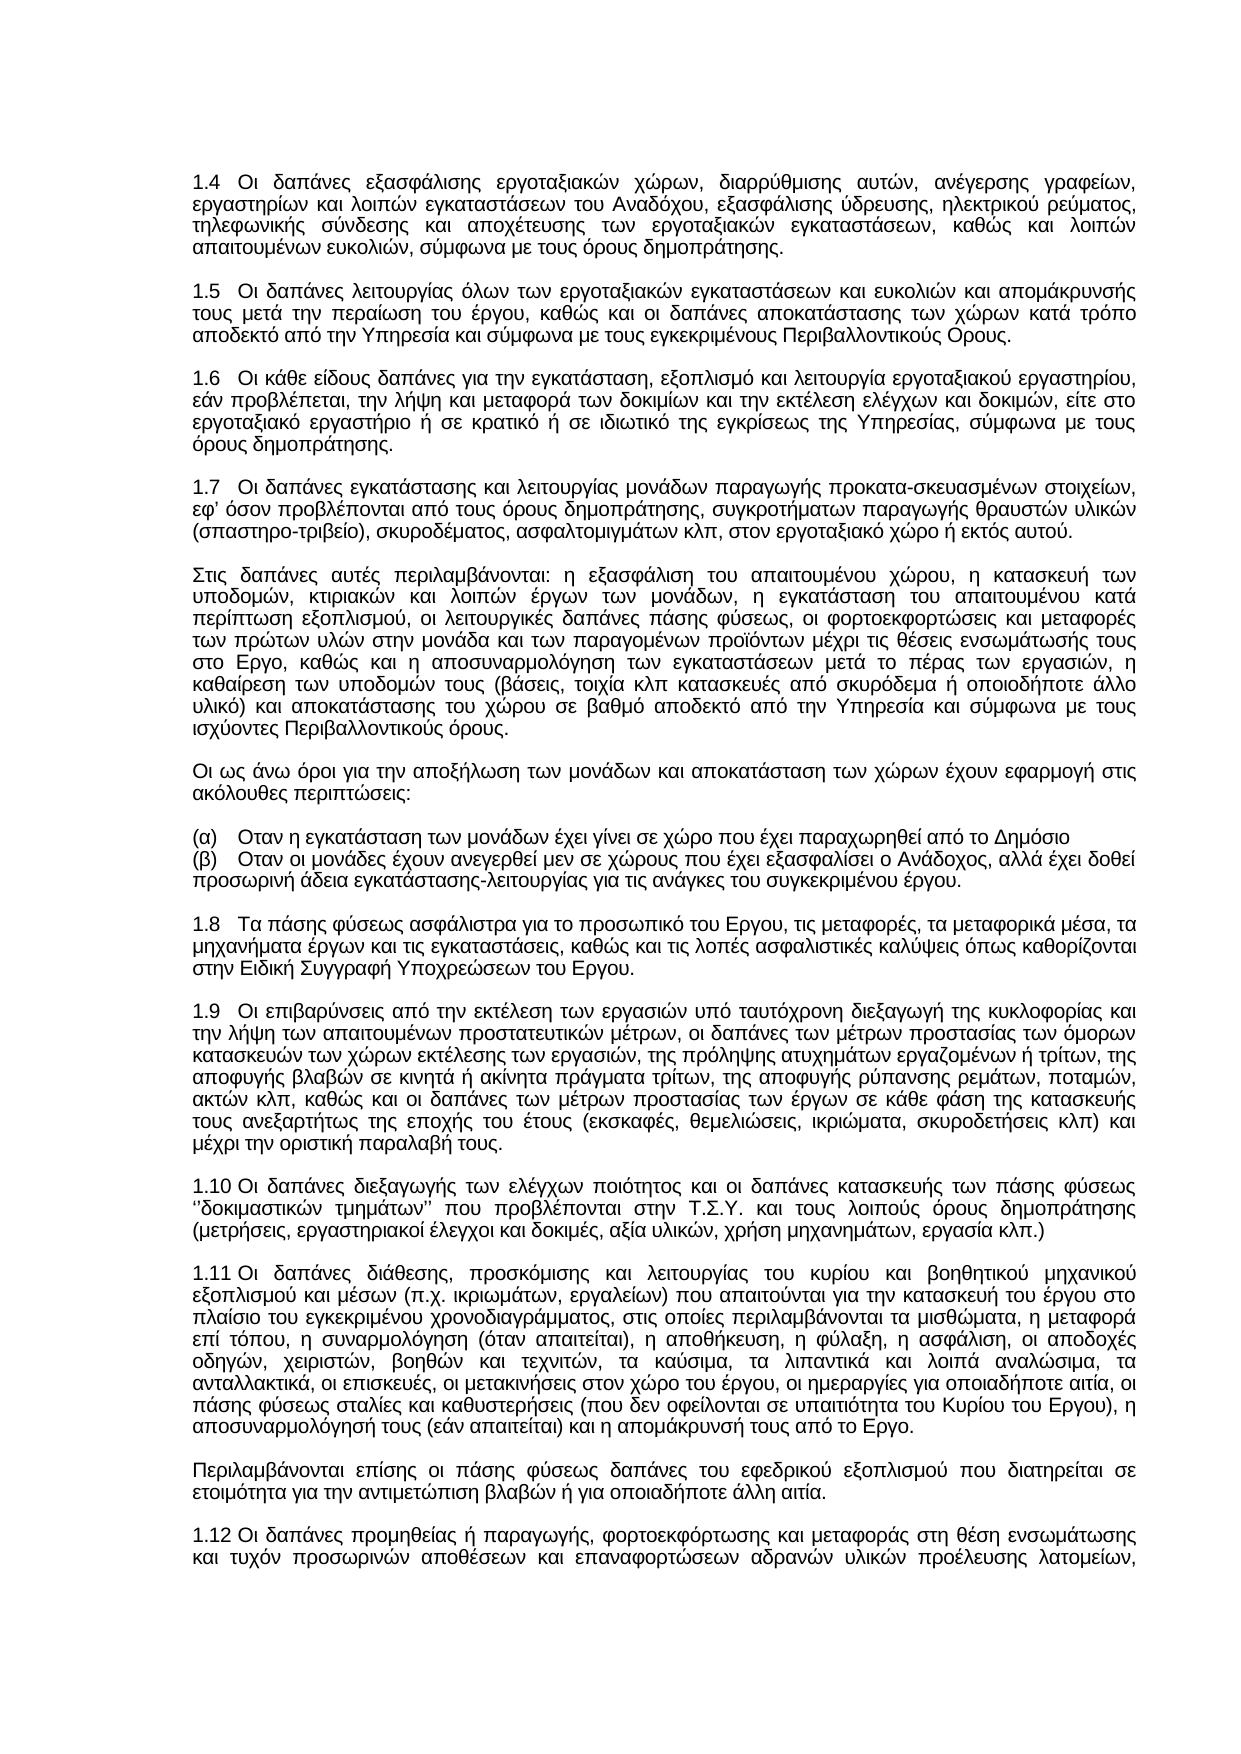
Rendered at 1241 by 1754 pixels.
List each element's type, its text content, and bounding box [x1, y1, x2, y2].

text Οι ως άνω όροι για την αποξήλωση των μονάδων και αποκατάσταση των χώρων έχουν εφαρμογή στις ακόλουθες περιπτώσεις: [192, 761, 1137, 805]
text 1.11 Οι δαπάνες διάθεσης, προσκόμισης και λειτουργίας του κυρίου και βοηθητικού μηχανικού εξοπλισμού και μέσων (π.χ. ικριωμάτων, εργαλείων) που απαιτούνται για την κατασκευή του έργου στο πλαίσιο του εγκεκριμένου χρονοδιαγράμματος, στις οποίες περιλαμβάνονται τα μισθώματα, η μεταφορά επί τόπου, η συναρμολόγηση (όταν απαιτείται), η αποθήκευση, η φύλαξη, η ασφάλιση, οι αποδοχές οδηγών, χειριστών, βοηθών και τεχνιτών, τα καύσιμα, τα λιπαντικά και λοιπά αναλώσιμα, τα ανταλλακτικά, οι επισκευές, οι μετακινήσεις στον χώρο του έργου, οι ημεραργίες για οποιαδήποτε αιτία, οι πάσης φύσεως σταλίες και καθυστερήσεις (που δεν οφείλονται σε υπαιτιότητα του Κυρίου του Εργου), η αποσυναρμολόγησή τους (εάν απαιτείται) και η απομάκρυνσή τους από το Εργο. [192, 1263, 1137, 1438]
text 1.7 Οι δαπάνες εγκατάστασης και λειτουργίας μονάδων παραγωγής προκατα-σκευασμένων στοιχείων, εφ’ όσον προβλέπονται από τους όρους δημοπράτησης, συγκροτήματων παραγωγής θραυστών υλικών (σπαστηρο-τριβείο), σκυροδέματος, ασφαλτομιγμάτων κλπ, στον εργοταξιακό χώρο ή εκτός αυτού. [192, 477, 1137, 543]
text 1.9 Οι επιβαρύνσεις από την εκτέλεση των εργασιών υπό ταυτόχρονη διεξαγωγή της κυκλοφορίας και την λήψη των απαιτουμένων προστατευτικών μέτρων, οι δαπάνες των μέτρων προστασίας των όμορων κατασκευών των χώρων εκτέλεσης των εργασιών, της πρόληψης ατυχημάτων εργαζομένων ή τρίτων, της αποφυγής βλαβών σε κινητά ή ακίνητα πράγματα τρίτων, της αποφυγής ρύπανσης ρεμάτων, ποταμών, ακτών κλπ, καθώς και οι δαπάνες των μέτρων προστασίας των έργων σε κάθε φάση της κατασκευής τους ανεξαρτήτως της εποχής του έτους (εκσκαφές, θεμελιώσεις, ικριώματα, σκυροδετήσεις κλπ) και μέχρι την οριστική παραλαβή τους. [192, 1001, 1137, 1154]
text 1.8 Τα πάσης φύσεως ασφάλιστρα για το προσωπικό του Εργου, τις μεταφορές, τα μεταφορικά μέσα, τα μηχανήματα έργων και τις εγκαταστάσεις, καθώς και τις λοπές ασφαλιστικές καλύψεις όπως καθορίζονται στην Ειδική Συγγραφή Υποχρεώσεων του Εργου. [192, 914, 1137, 979]
text 1.6 Οι κάθε είδους δαπάνες για την εγκατάσταση, εξοπλισμό και λειτουργία εργοταξιακού εργαστηρίου, εάν προβλέπεται, την λήψη και μεταφορά των δοκιμίων και την εκτέλεση ελέγχων και δοκιμών, είτε στο εργοταξιακό εργαστήριο ή σε κρατικό ή σε ιδιωτικό της εγκρίσεως της Υπηρεσίας, σύμφωνα με τους όρους δημοπράτησης. [192, 368, 1137, 456]
text 1.5 Οι δαπάνες λειτουργίας όλων των εργοταξιακών εγκαταστάσεων και ευκολιών και απομάκρυνσής τους μετά την περαίωση του έργου, καθώς και οι δαπάνες αποκατάστασης των χώρων κατά τρόπο αποδεκτό από την Υπηρεσία και σύμφωνα με τους εγκεκριμένους Περιβαλλοντικούς Ορους. [192, 281, 1137, 346]
text Περιλαμβάνονται επίσης οι πάσης φύσεως δαπάνες του εφεδρικού εξοπλισμού που διατηρείται σε ετοιμότητα για την αντιμετώπιση βλαβών ή για οποιαδήποτε άλλη αιτία. [192, 1460, 1137, 1504]
text Στις δαπάνες αυτές περιλαμβάνονται: η εξασφάλιση του απαιτουμένου χώρου, η κατασκευή των υποδομών, κτιριακών και λοιπών έργων των μονάδων, η εγκατάσταση του απαιτουμένου κατά περίπτωση εξοπλισμού, οι λειτουργικές δαπάνες πάσης φύσεως, οι φορτοεκφορτώσεις και μεταφορές των πρώτων υλών στην μονάδα και των παραγομένων προϊόντων μέχρι τις θέσεις ενσωμάτωσής τους στο Εργο, καθώς και η αποσυναρμολόγηση των εγκαταστάσεων μετά το πέρας των εργασιών, η καθαίρεση των υποδομών τους (βάσεις, τοιχία κλπ κατασκευές από σκυρόδεμα ή οποιοδήποτε άλλο υλικό) και αποκατάστασης του χώρου σε βαθμό αποδεκτό από την Υπηρεσία και σύμφωνα με τους ισχύοντες Περιβαλλοντικούς όρους. [192, 565, 1137, 739]
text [192, 1525, 1137, 1569]
text (β) Οταν οι μονάδες έχουν ανεγερθεί μεν σε χώρους που έχει εξασφαλίσει ο Ανάδοχος, αλλά έχει δοθεί προσωρινή άδεια εγκατάστασης-λειτουργίας για τις ανάγκες του συγκεκριμένου έργου. [192, 848, 1137, 892]
text (α) Οταν η εγκατάσταση των μονάδων έχει γίνει σε χώρο που έχει παραχωρηθεί από το Δημόσιο [192, 827, 1137, 848]
text 1.4 Οι δαπάνες εξασφάλισης εργοταξιακών χώρων, διαρρύθμισης αυτών, ανέγερσης γραφείων, εργαστηρίων και λοιπών εγκαταστάσεων του Αναδόχου, εξασφάλισης ύδρευσης, ηλεκτρικού ρεύματος, τηλεφωνικής σύνδεσης και αποχέτευσης των εργοταξιακών εγκαταστάσεων, καθώς και λοιπών απαιτουμένων ευκολιών, σύμφωνα με τους όρους δημοπράτησης. [192, 172, 1137, 259]
text 1.10 Οι δαπάνες διεξαγωγής των ελέγχων ποιότητος και οι δαπάνες κατασκευής των πάσης φύσεως ‘’δοκιμαστικών τμημάτων’’ που προβλέπονται στην Τ.Σ.Υ. και τους λοιπούς όρους δημοπράτησης (μετρήσεις, εργαστηριακοί έλεγχοι και δοκιμές, αξία υλικών, χρήση μηχανημάτων, εργασία κλπ.) [192, 1176, 1137, 1242]
